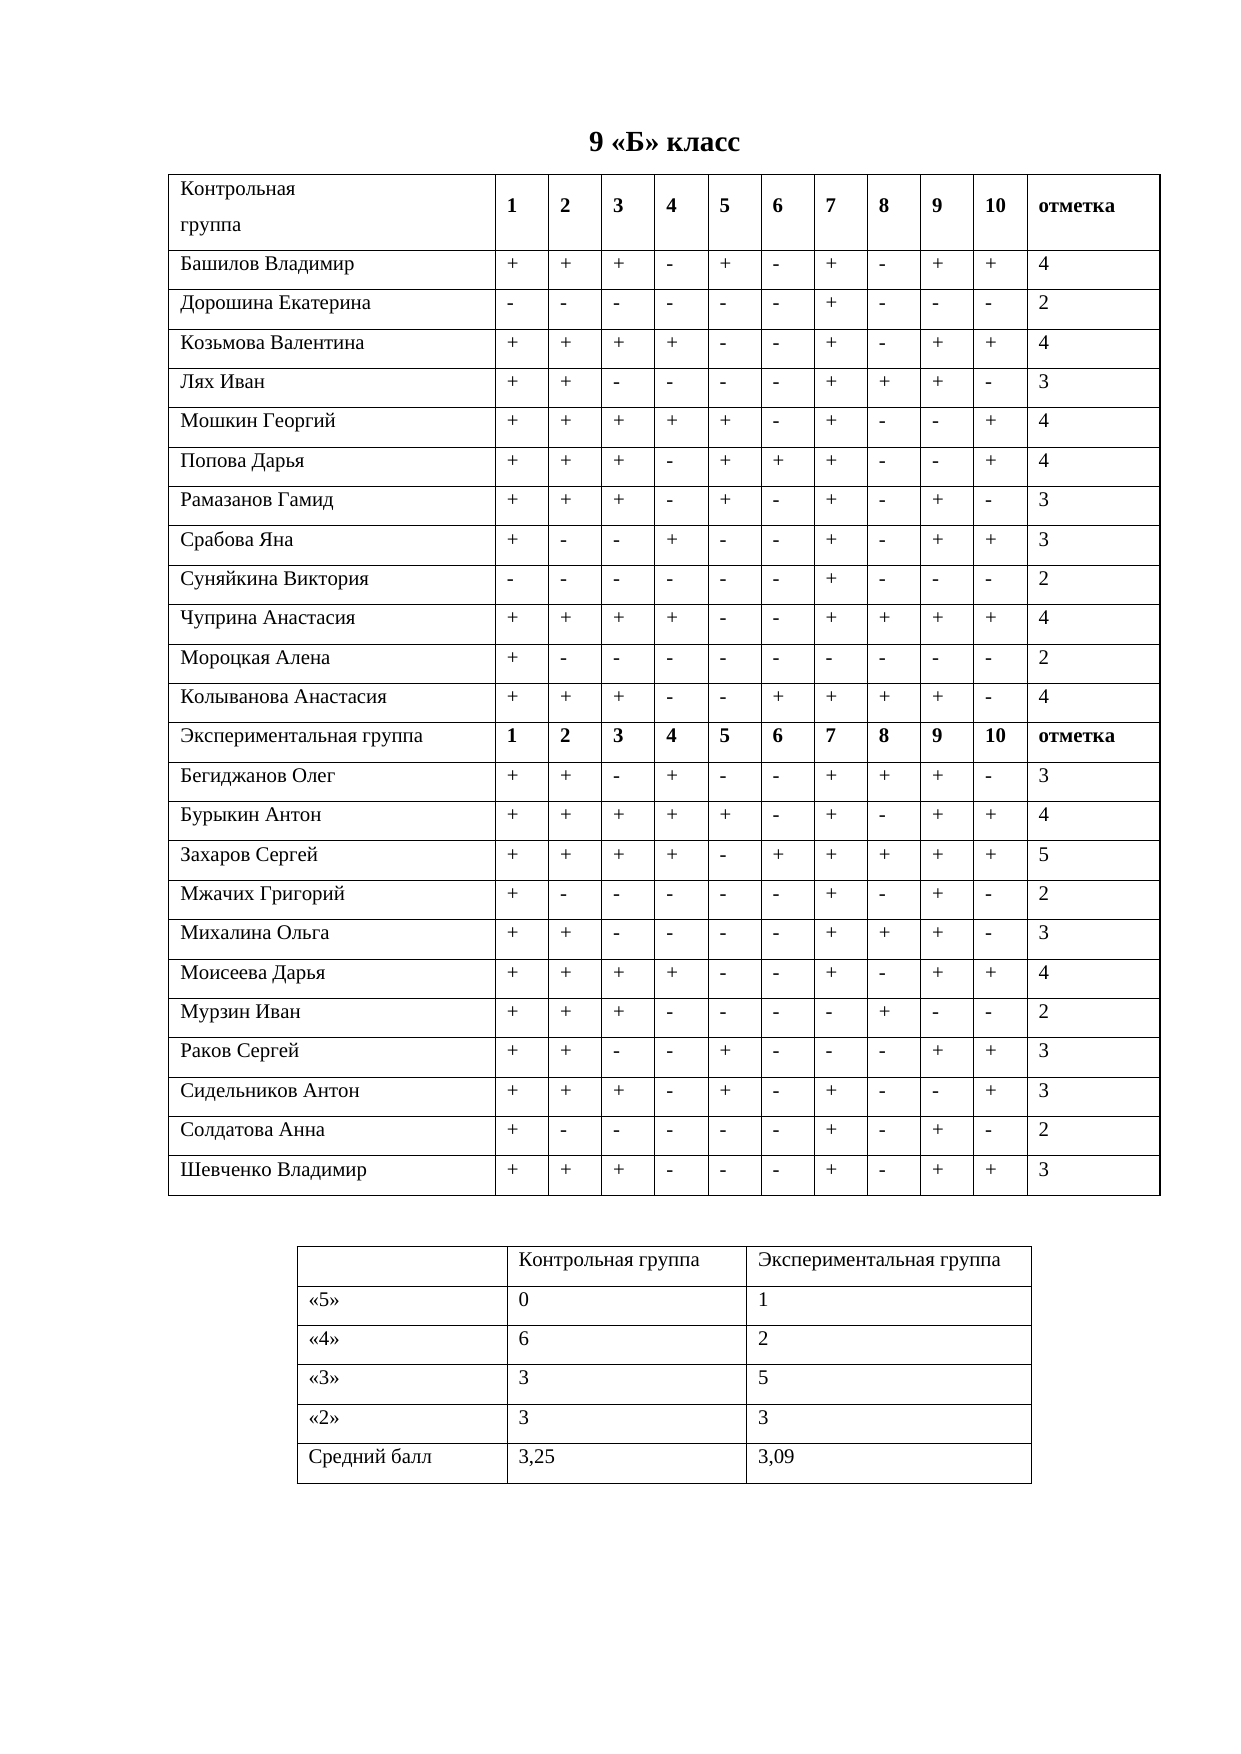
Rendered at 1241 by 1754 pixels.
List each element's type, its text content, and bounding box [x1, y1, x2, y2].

table_cell + [496, 645, 548, 683]
table_cell 4 [1028, 960, 1159, 998]
table_cell + [709, 487, 761, 525]
table_cell - [709, 763, 761, 801]
table_cell - [868, 448, 920, 486]
table_cell + [921, 1156, 973, 1195]
table_cell - [974, 881, 1027, 919]
table_cell - [655, 645, 708, 683]
table_cell + [496, 802, 548, 840]
table_cell 4 [655, 723, 708, 762]
table_cell - [974, 369, 1027, 407]
table_cell - [868, 1078, 920, 1116]
table_cell 4 [1028, 408, 1159, 447]
table_cell - [655, 448, 708, 486]
table_cell + [868, 763, 920, 801]
table_cell - [602, 645, 654, 683]
table_cell - [709, 1156, 761, 1195]
table_cell - [868, 881, 920, 919]
table_cell - [762, 645, 814, 683]
table_cell - [549, 1117, 601, 1155]
table_cell Козьмова Валентина [169, 330, 495, 368]
table_cell 2 [1028, 290, 1159, 328]
table_cell + [655, 841, 708, 880]
table_cell + [709, 802, 761, 840]
table_cell + [496, 448, 548, 486]
table_cell + [868, 369, 920, 407]
table_cell - [709, 290, 761, 328]
table_cell - [921, 566, 973, 604]
table_cell - [868, 251, 920, 289]
table_cell + [602, 448, 654, 486]
table_cell - [709, 841, 761, 880]
table_cell + [655, 330, 708, 368]
table_cell 3,09 [747, 1444, 1031, 1482]
table_header [298, 1247, 507, 1286]
table_cell - [762, 1117, 814, 1155]
table_cell + [549, 487, 601, 525]
table_cell + [815, 1117, 867, 1155]
table_cell 4 [1028, 448, 1159, 486]
table_cell + [921, 369, 973, 407]
table_cell - [709, 960, 761, 998]
table_cell + [602, 330, 654, 368]
table_cell Башилов Владимир [169, 251, 495, 289]
table_cell + [815, 290, 867, 328]
table_cell - [655, 369, 708, 407]
table_cell + [496, 1156, 548, 1195]
table_cell - [709, 369, 761, 407]
table_cell + [709, 1078, 761, 1116]
table_cell + [974, 408, 1027, 447]
table_cell Лях Иван [169, 369, 495, 407]
table_cell Бурыкин Антон [169, 802, 495, 840]
table_cell - [762, 408, 814, 447]
table_cell - [868, 526, 920, 565]
table_cell + [549, 1038, 601, 1077]
table_cell + [974, 605, 1027, 643]
table_cell 3 [1028, 1038, 1159, 1077]
table_cell + [815, 369, 867, 407]
table_cell 9 [921, 723, 973, 762]
table_cell - [602, 881, 654, 919]
table_cell Мошкин Георгий [169, 408, 495, 447]
table_cell - [602, 566, 654, 604]
table_cell 3 [1028, 487, 1159, 525]
table_cell + [868, 920, 920, 958]
table_cell + [815, 487, 867, 525]
table_cell 4 [1028, 330, 1159, 368]
table_cell - [921, 408, 973, 447]
table_cell + [868, 999, 920, 1037]
table_cell Бегиджанов Олег [169, 763, 495, 801]
table_cell + [496, 605, 548, 643]
table_cell 3 [747, 1405, 1031, 1443]
table_cell + [602, 802, 654, 840]
table_cell + [815, 605, 867, 643]
table_cell - [762, 1156, 814, 1195]
table_cell - [974, 645, 1027, 683]
table_cell - [974, 487, 1027, 525]
table_cell + [602, 408, 654, 447]
table_cell + [655, 802, 708, 840]
table_cell - [762, 566, 814, 604]
table_cell Дорошина Екатерина [169, 290, 495, 328]
table_cell 4 [1028, 684, 1159, 722]
table_cell 4 [1028, 251, 1159, 289]
table_cell + [602, 999, 654, 1037]
table_cell 2 [747, 1326, 1031, 1364]
table_cell - [709, 330, 761, 368]
table_cell - [709, 920, 761, 958]
table_cell - [709, 566, 761, 604]
table_cell + [815, 841, 867, 880]
table_cell - [709, 999, 761, 1037]
table_cell - [709, 881, 761, 919]
table_cell - [762, 763, 814, 801]
table_cell - [868, 290, 920, 328]
table_cell + [496, 408, 548, 447]
table_cell + [655, 605, 708, 643]
table_cell - [974, 566, 1027, 604]
table_cell + [974, 448, 1027, 486]
table_cell + [815, 408, 867, 447]
table_cell - [974, 1117, 1027, 1155]
table_cell - [868, 1117, 920, 1155]
table_cell + [549, 369, 601, 407]
table_cell + [974, 841, 1027, 880]
table_cell + [602, 1078, 654, 1116]
table_cell + [496, 881, 548, 919]
table_cell + [549, 408, 601, 447]
table_cell - [921, 448, 973, 486]
table_cell Михалина Ольга [169, 920, 495, 958]
table_cell - [655, 290, 708, 328]
table_cell 2 [1028, 645, 1159, 683]
table_cell - [549, 290, 601, 328]
table_cell + [921, 960, 973, 998]
table_cell + [602, 684, 654, 722]
table_cell + [974, 802, 1027, 840]
table_cell 3 [1028, 369, 1159, 407]
table_cell 2 [1028, 566, 1159, 604]
table_cell - [868, 487, 920, 525]
table_cell + [921, 251, 973, 289]
table_cell - [921, 999, 973, 1037]
table_cell + [921, 802, 973, 840]
table_cell Мороцкая Алена [169, 645, 495, 683]
table_cell + [602, 605, 654, 643]
table_header 9 [921, 175, 973, 250]
table_cell + [974, 960, 1027, 998]
table_cell - [974, 999, 1027, 1037]
table_cell + [496, 1038, 548, 1077]
table_cell - [655, 881, 708, 919]
table_cell + [549, 802, 601, 840]
table_cell + [974, 1156, 1027, 1195]
table_cell - [868, 330, 920, 368]
table_cell - [868, 566, 920, 604]
table_cell - [815, 645, 867, 683]
table_cell + [815, 802, 867, 840]
table_cell - [709, 645, 761, 683]
table_cell + [496, 920, 548, 958]
table_cell + [868, 605, 920, 643]
table_cell - [762, 251, 814, 289]
table_cell - [762, 960, 814, 998]
table_cell + [815, 330, 867, 368]
table_cell - [868, 802, 920, 840]
table_cell - [655, 251, 708, 289]
table_cell - [602, 1117, 654, 1155]
table_cell + [655, 408, 708, 447]
table_cell - [974, 290, 1027, 328]
table_cell - [868, 645, 920, 683]
table_cell + [549, 448, 601, 486]
table_cell + [921, 330, 973, 368]
table_cell Шевченко Владимир [169, 1156, 495, 1195]
table_cell + [921, 881, 973, 919]
table_cell + [974, 1038, 1027, 1077]
table_cell - [655, 1117, 708, 1155]
table_cell - [762, 920, 814, 958]
table_cell - [602, 526, 654, 565]
table_cell 3 [508, 1405, 746, 1443]
table_cell - [709, 526, 761, 565]
table_cell + [815, 881, 867, 919]
table_cell - [655, 1078, 708, 1116]
table_cell + [974, 330, 1027, 368]
table_cell - [602, 1038, 654, 1077]
table_cell + [762, 841, 814, 880]
table_cell + [868, 841, 920, 880]
table_cell 5 [1028, 841, 1159, 880]
table_cell 5 [709, 723, 761, 762]
table_cell + [655, 960, 708, 998]
table_cell 3 [1028, 920, 1159, 958]
table_cell 2 [1028, 1117, 1159, 1155]
table_cell + [602, 487, 654, 525]
table_cell Раков Сергей [169, 1038, 495, 1077]
table_cell + [921, 1117, 973, 1155]
table_cell - [549, 566, 601, 604]
table_cell 2 [1028, 881, 1159, 919]
table_cell + [709, 1038, 761, 1077]
table_cell + [549, 920, 601, 958]
table_cell 7 [815, 723, 867, 762]
table_cell + [762, 684, 814, 722]
table_header отметка [1028, 175, 1159, 250]
table_cell - [602, 763, 654, 801]
table_cell - [709, 1117, 761, 1155]
table_cell + [496, 526, 548, 565]
table_cell Сидельников Антон [169, 1078, 495, 1116]
table_cell + [655, 763, 708, 801]
table_cell + [549, 841, 601, 880]
table_cell - [602, 920, 654, 958]
table_cell + [709, 408, 761, 447]
text 9 «Б» класс [177, 124, 1152, 158]
table_cell 2 [1028, 999, 1159, 1037]
table_cell - [921, 1078, 973, 1116]
table_cell Чуприна Анастасия [169, 605, 495, 643]
table_cell Срабова Яна [169, 526, 495, 565]
table_cell + [815, 920, 867, 958]
table_cell + [815, 1078, 867, 1116]
table_cell + [496, 763, 548, 801]
table_cell + [709, 448, 761, 486]
table_cell - [762, 1078, 814, 1116]
table_cell - [974, 920, 1027, 958]
table_header 5 [709, 175, 761, 250]
table_cell + [815, 448, 867, 486]
table_cell + [549, 1156, 601, 1195]
table_cell + [921, 487, 973, 525]
table_cell - [655, 684, 708, 722]
table_cell Солдатова Анна [169, 1117, 495, 1155]
table_cell 6 [762, 723, 814, 762]
table_cell Мжачих Григорий [169, 881, 495, 919]
table_cell + [815, 763, 867, 801]
table_cell Мурзин Иван [169, 999, 495, 1037]
table_header 8 [868, 175, 920, 250]
table_cell - [762, 369, 814, 407]
table_cell - [868, 408, 920, 447]
table_cell + [496, 999, 548, 1037]
table_cell - [496, 566, 548, 604]
table_cell Моисеева Дарья [169, 960, 495, 998]
table_cell - [709, 684, 761, 722]
table_header Экспериментальная группа [747, 1247, 1031, 1286]
table_header 4 [655, 175, 708, 250]
table_cell - [655, 487, 708, 525]
table_cell «2» [298, 1405, 507, 1443]
table_cell 4 [1028, 802, 1159, 840]
table_cell 0 [508, 1287, 746, 1325]
table_cell - [762, 605, 814, 643]
table_cell - [762, 290, 814, 328]
table_cell - [602, 290, 654, 328]
table_cell - [762, 1038, 814, 1077]
table_cell - [762, 881, 814, 919]
table_cell 3 [1028, 763, 1159, 801]
table_cell 5 [747, 1365, 1031, 1404]
table_cell - [921, 645, 973, 683]
table_cell - [974, 763, 1027, 801]
table_cell 6 [508, 1326, 746, 1364]
table_cell + [496, 1078, 548, 1116]
table_cell + [549, 1078, 601, 1116]
table_header 6 [762, 175, 814, 250]
table_cell - [868, 960, 920, 998]
table_cell отметка [1028, 723, 1159, 762]
table_cell + [815, 566, 867, 604]
table_cell 2 [549, 723, 601, 762]
table_cell + [602, 841, 654, 880]
table_cell - [762, 802, 814, 840]
table_cell + [549, 251, 601, 289]
table_cell + [496, 841, 548, 880]
table_cell + [921, 763, 973, 801]
table_cell + [549, 684, 601, 722]
table_header 7 [815, 175, 867, 250]
table_cell + [709, 251, 761, 289]
table_cell «4» [298, 1326, 507, 1364]
table_cell 3 [1028, 526, 1159, 565]
table_cell 3 [1028, 1156, 1159, 1195]
table_cell + [921, 605, 973, 643]
table_cell 1 [496, 723, 548, 762]
table_cell + [815, 684, 867, 722]
table_cell - [549, 645, 601, 683]
table_cell - [655, 1156, 708, 1195]
table_cell + [549, 330, 601, 368]
table_cell 3 [1028, 1078, 1159, 1116]
table_cell Попова Дарья [169, 448, 495, 486]
table_cell + [496, 1117, 548, 1155]
table_cell + [815, 1156, 867, 1195]
table_cell - [815, 999, 867, 1037]
table_cell + [549, 999, 601, 1037]
table_cell + [602, 251, 654, 289]
table_cell + [602, 960, 654, 998]
table_cell - [762, 487, 814, 525]
table_cell - [762, 526, 814, 565]
table_cell + [974, 526, 1027, 565]
table_cell + [496, 251, 548, 289]
table_cell + [549, 960, 601, 998]
table_cell + [549, 763, 601, 801]
table_cell + [815, 526, 867, 565]
table_cell Захаров Сергей [169, 841, 495, 880]
table_cell - [868, 1156, 920, 1195]
table_cell «5» [298, 1287, 507, 1325]
table_cell Колыванова Анастасия [169, 684, 495, 722]
table_cell + [496, 369, 548, 407]
table_cell - [655, 566, 708, 604]
table_cell + [549, 605, 601, 643]
table_cell + [762, 448, 814, 486]
table_cell - [655, 1038, 708, 1077]
table_cell «3» [298, 1365, 507, 1404]
table_cell 8 [868, 723, 920, 762]
table_cell - [655, 920, 708, 958]
table_cell 4 [1028, 605, 1159, 643]
table_cell + [974, 1078, 1027, 1116]
table_cell 3 [508, 1365, 746, 1404]
table_cell + [921, 920, 973, 958]
table_cell - [602, 369, 654, 407]
table_cell Экспериментальная группа [169, 723, 495, 762]
table_cell 1 [747, 1287, 1031, 1325]
table_cell - [655, 999, 708, 1037]
table_cell - [921, 290, 973, 328]
table_header 2 [549, 175, 601, 250]
table_header 3 [602, 175, 654, 250]
table_cell + [921, 526, 973, 565]
table_cell - [496, 290, 548, 328]
table_cell + [815, 960, 867, 998]
table_cell - [762, 330, 814, 368]
table_cell + [868, 684, 920, 722]
table_cell 3,25 [508, 1444, 746, 1482]
table_header Контрольная группа [169, 175, 495, 250]
table_cell + [974, 251, 1027, 289]
table_cell + [921, 841, 973, 880]
table_cell + [921, 1038, 973, 1077]
table_cell - [868, 1038, 920, 1077]
table_cell Средний балл [298, 1444, 507, 1482]
table_cell + [655, 526, 708, 565]
table_cell 10 [974, 723, 1027, 762]
table_cell + [602, 1156, 654, 1195]
table_cell Суняйкина Виктория [169, 566, 495, 604]
table_cell 3 [602, 723, 654, 762]
table_cell + [496, 330, 548, 368]
table_header 10 [974, 175, 1027, 250]
table_cell - [762, 999, 814, 1037]
table_cell Рамазанов Гамид [169, 487, 495, 525]
table_cell - [549, 881, 601, 919]
table_header Контрольная группа [508, 1247, 746, 1286]
table_header 1 [496, 175, 548, 250]
table_cell - [815, 1038, 867, 1077]
table_cell - [549, 526, 601, 565]
table_cell + [921, 684, 973, 722]
table_cell + [496, 960, 548, 998]
table_cell + [496, 684, 548, 722]
table_cell + [815, 251, 867, 289]
table_cell - [709, 605, 761, 643]
table_cell - [974, 684, 1027, 722]
table_cell + [496, 487, 548, 525]
